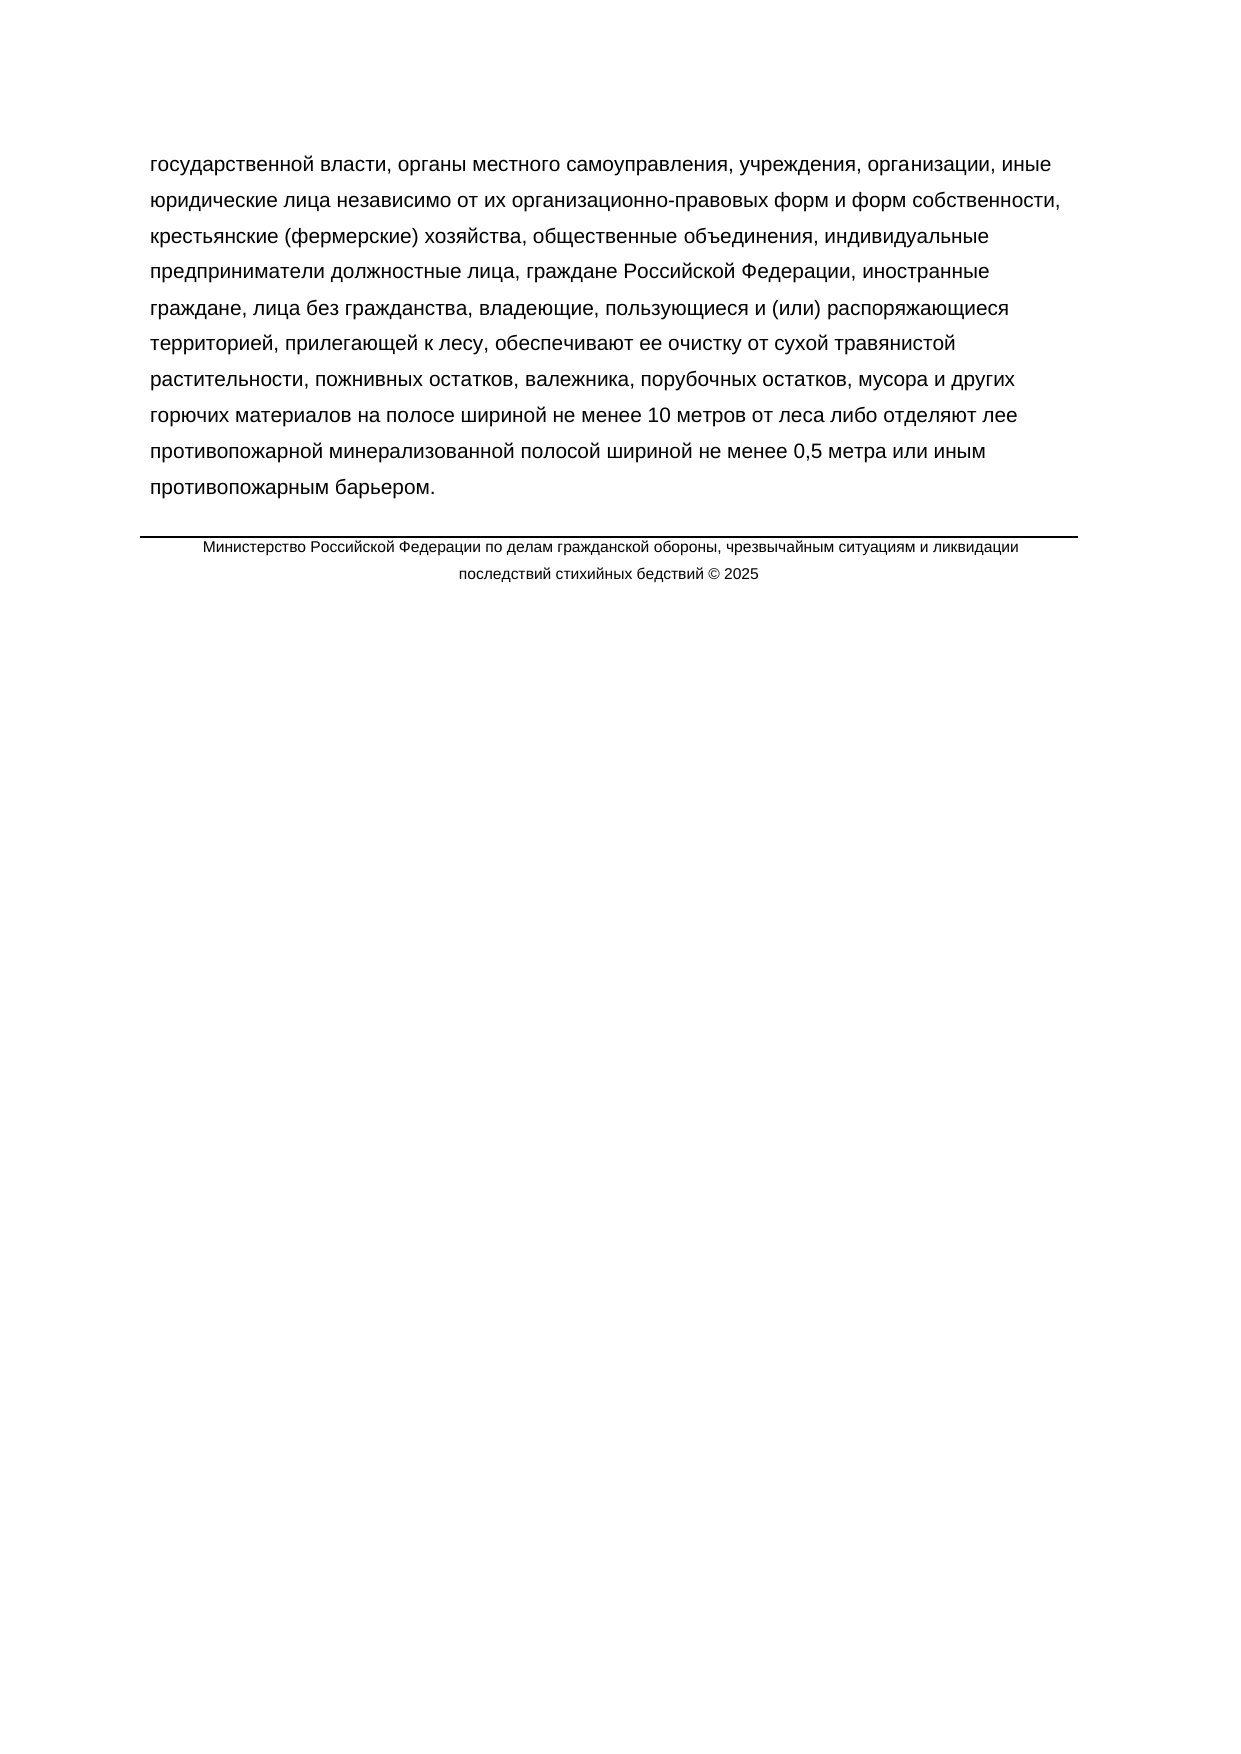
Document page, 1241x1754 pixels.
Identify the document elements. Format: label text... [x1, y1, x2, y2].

table_cell Министерство Российской Федерации по делам гражданской обороны, чрезвычайным ситуациям и ликвидации последствий стихийных бедствий © 2025 [140, 538, 1078, 620]
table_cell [140, 150, 1078, 536]
